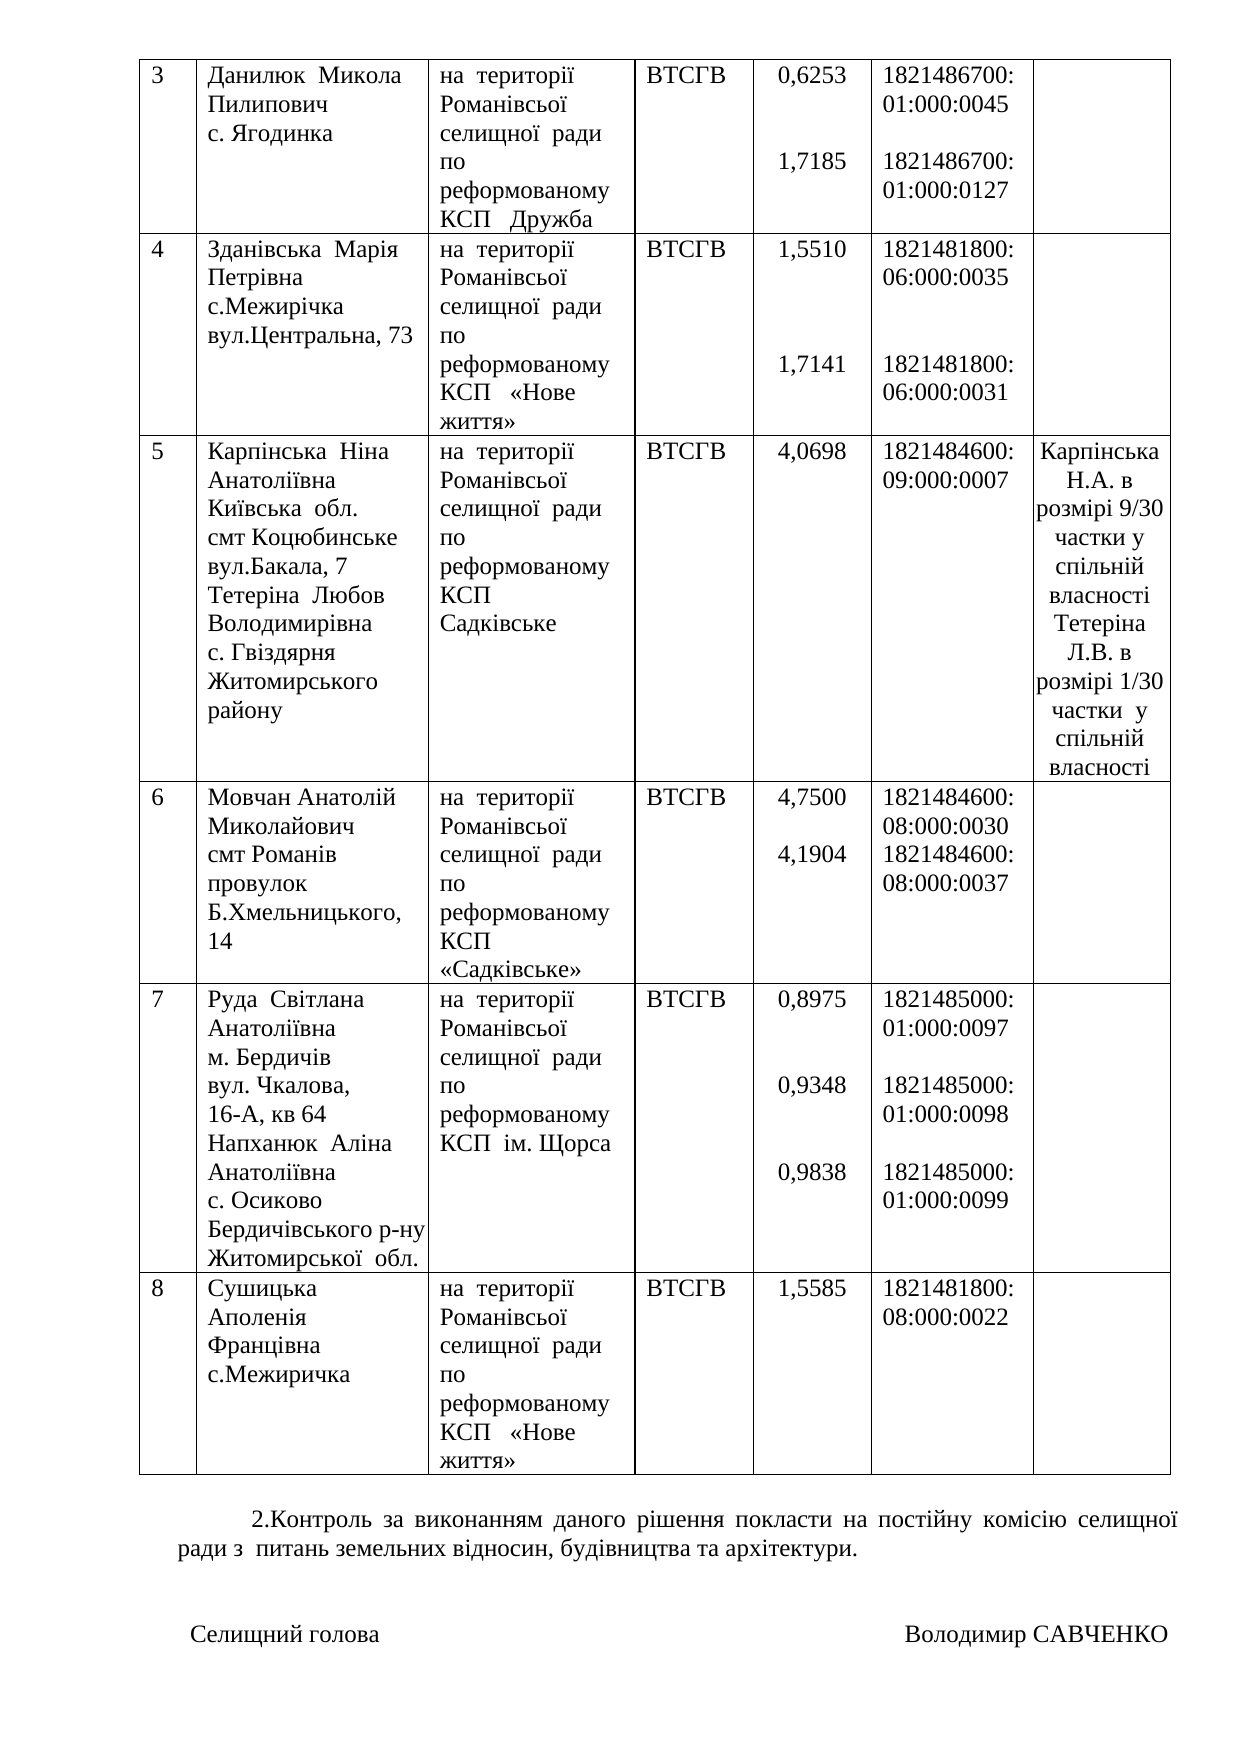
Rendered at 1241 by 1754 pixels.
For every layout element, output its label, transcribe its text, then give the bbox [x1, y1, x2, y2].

table_cell ВТСГВ [636, 782, 753, 983]
table_cell 1821481800:08:000:0022 [872, 1273, 1033, 1474]
table_cell Карпінська Н.А. в розмірі 9/30 частки у спільній власності Тетеріна Л.В. в розмірі 1/30 частки у спільній власності [1034, 436, 1170, 781]
table_cell 4,7500 4,1904 [754, 782, 871, 983]
table_cell Мовчан Анатолій Миколайович смт Романів провулок Б.Хмельницького, 14 [197, 782, 428, 983]
table_cell 1821481800:06:000:0035 1821481800:06:000:0031 [872, 234, 1033, 435]
table_cell 0,6253 1,7185 [754, 60, 871, 233]
table_cell ВТСГВ [636, 984, 753, 1272]
table_cell ВТСГВ [636, 436, 753, 781]
table_cell Карпінська Ніна Анатоліївна Київська обл. смт Коцюбинське вул.Бакала, 7 Тетеріна Любов Володимирівна с. Гвіздярня Житомирського району [197, 436, 428, 781]
table_cell [140, 436, 196, 781]
table_cell [140, 234, 196, 435]
table_cell ВТСГВ [636, 60, 753, 233]
table_cell Руда Світлана Анатоліївна м. Бердичів вул. Чкалова, 16-А, кв 64 Напханюк Аліна Анатоліївна с. Осиково Бердичівського р-ну Житомирської обл. [197, 984, 428, 1272]
table_cell 1821484600:08:000:0030 1821484600:08:000:0037 [872, 782, 1033, 983]
table_cell [140, 60, 196, 233]
table_cell [1034, 234, 1170, 435]
table_cell 1821486700:01:000:0045 1821486700:01:000:0127 [872, 60, 1033, 233]
text 2.Контроль за виконанням даного рішення покласти на постійну комісію селищної ради з питань земельних відносин, будівництва та архітектури. [177, 1504, 1179, 1561]
table_cell Зданівська Марія Петрівна с.Межирічка вул.Центральна, 73 [197, 234, 428, 435]
table_cell Данилюк Микола Пилипович с. Ягодинка [197, 60, 428, 233]
table_cell 0,8975 0,9348 0,9838 [754, 984, 871, 1272]
table_cell 1821485000:01:000:0097 1821485000:01:000:0098 1821485000:01:000:0099 [872, 984, 1033, 1272]
table_cell на території Романівсьої селищної ради по реформованому КСП «Нове життя» [429, 1273, 634, 1474]
table_cell Сушицька Аполенія Францівна с.Межиричка [197, 1273, 428, 1474]
table_cell ВТСГВ [636, 1273, 753, 1474]
table_cell [140, 984, 196, 1272]
table_cell на території Романівсьої селищної ради по реформованому КСП «Садківське» [429, 782, 634, 983]
table_cell 4,0698 [754, 436, 871, 781]
table_cell [1034, 1273, 1170, 1474]
table_cell на території Романівсьої селищної ради по реформованому КСП «Нове життя» [429, 234, 634, 435]
table_cell на території Романівсьої селищної ради по реформованому КСП Дружба [429, 60, 634, 233]
table_cell [140, 782, 196, 983]
table_cell ВТСГВ [636, 234, 753, 435]
table_cell [1034, 782, 1170, 983]
table_cell 1,5585 [754, 1273, 871, 1474]
table_cell [1034, 60, 1170, 233]
table_cell [140, 1273, 196, 1474]
text Селищний голова Володимир САВЧЕНКО [177, 1619, 1179, 1648]
table_cell 1,5510 1,7141 [754, 234, 871, 435]
table_cell на території Романівсьої селищної ради по реформованому КСП Садківське [429, 436, 634, 781]
table_cell 1821484600:09:000:0007 [872, 436, 1033, 781]
table_cell на території Романівсьої селищної ради по реформованому КСП ім. Щорса [429, 984, 634, 1272]
table_cell [1034, 984, 1170, 1272]
